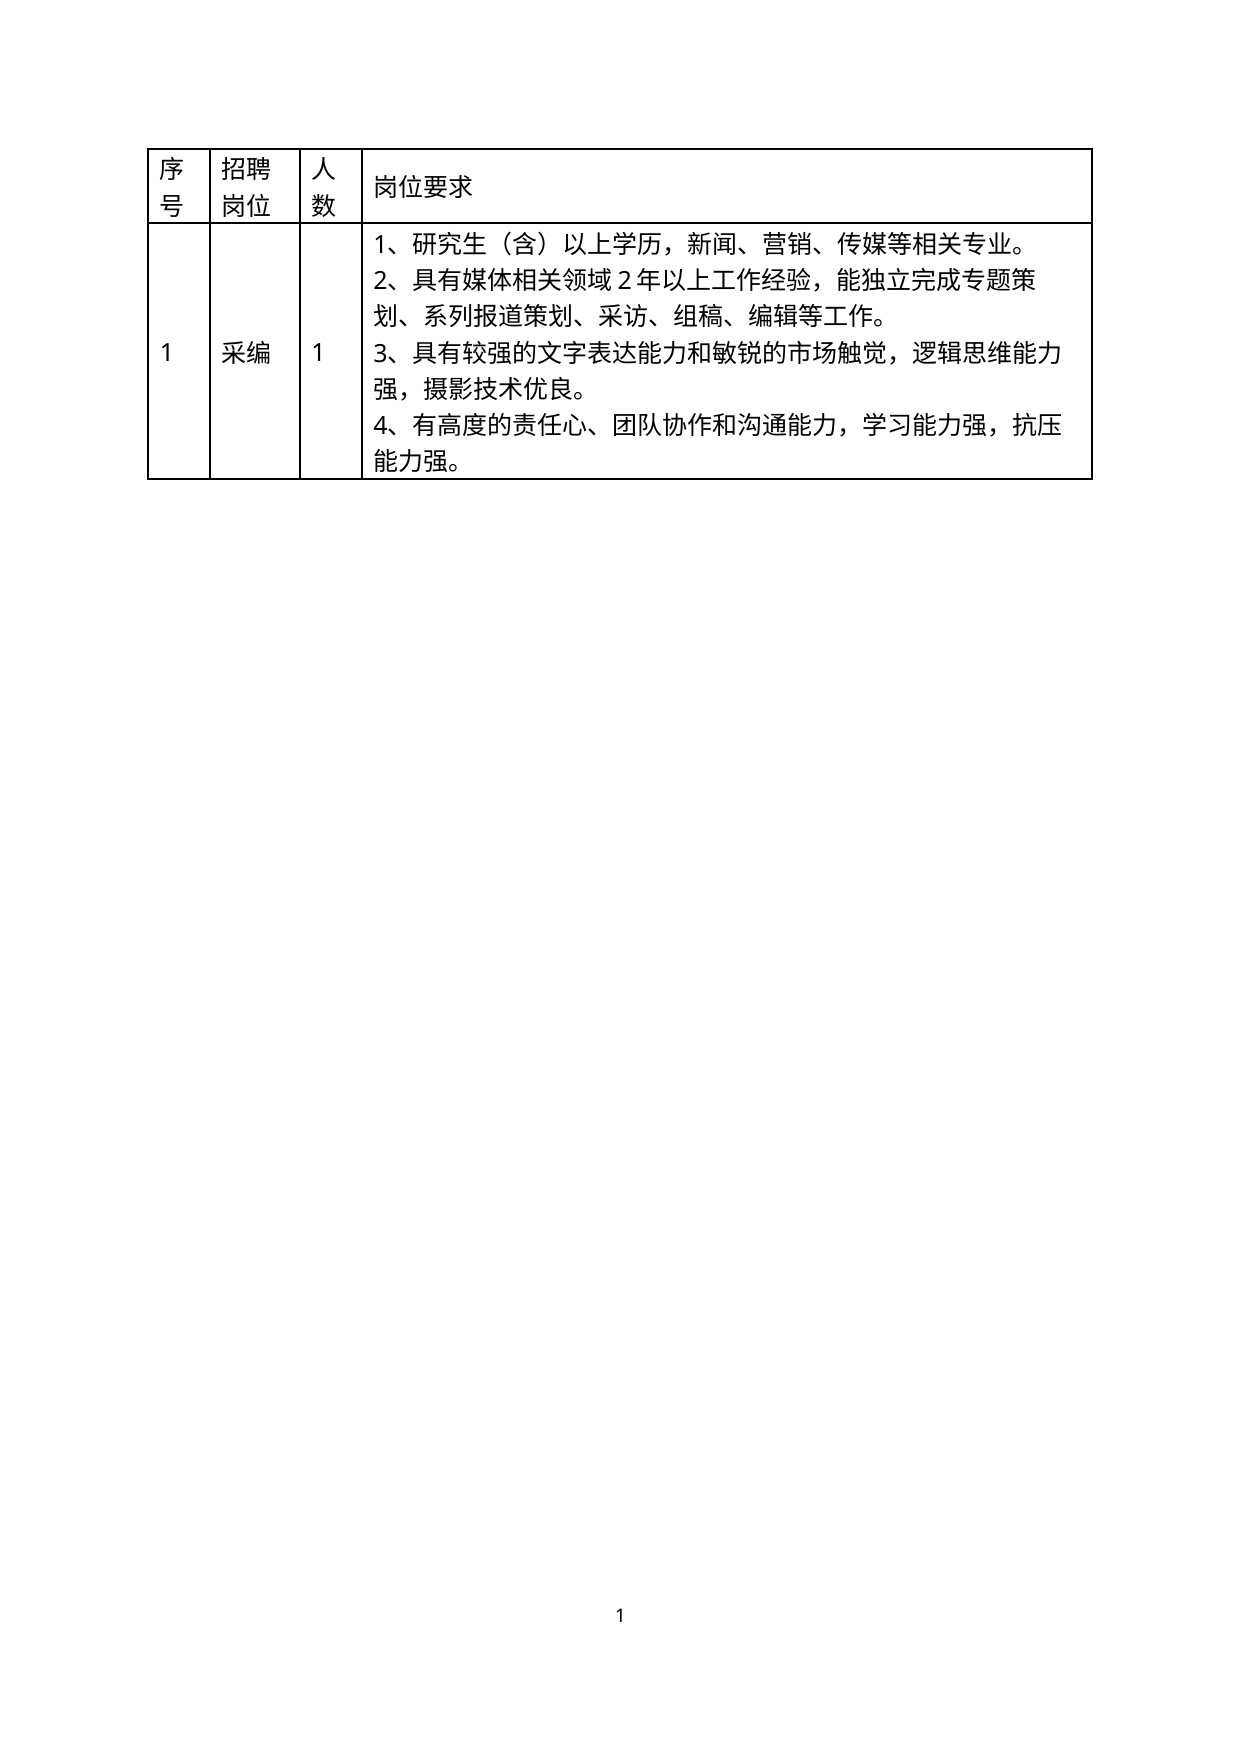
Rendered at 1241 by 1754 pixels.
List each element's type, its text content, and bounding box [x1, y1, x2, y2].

table_cell 1 [149, 224, 209, 478]
table_header 序号 [149, 150, 209, 222]
table_cell 1、研究生（含）以上学历，新闻、营销、传媒等相关专业。 2、具有媒体相关领域2年以上工作经验，能独立完成专题策划、系列报道策划、采访、组稿、编辑等工作。 3、具有较强的文字表达能力和敏锐的市场触觉，逻辑思维能力强，摄影技术优良。 4、有高度的责任心、团队协作和沟通能力，学习能力强，抗压能力强。 [363, 224, 1091, 478]
table_header 招聘岗位 [211, 150, 299, 222]
table_cell 采编 [211, 224, 299, 478]
table_header 人数 [301, 150, 361, 222]
table_header 岗位要求 [363, 150, 1091, 222]
table_cell 1 [301, 224, 361, 478]
